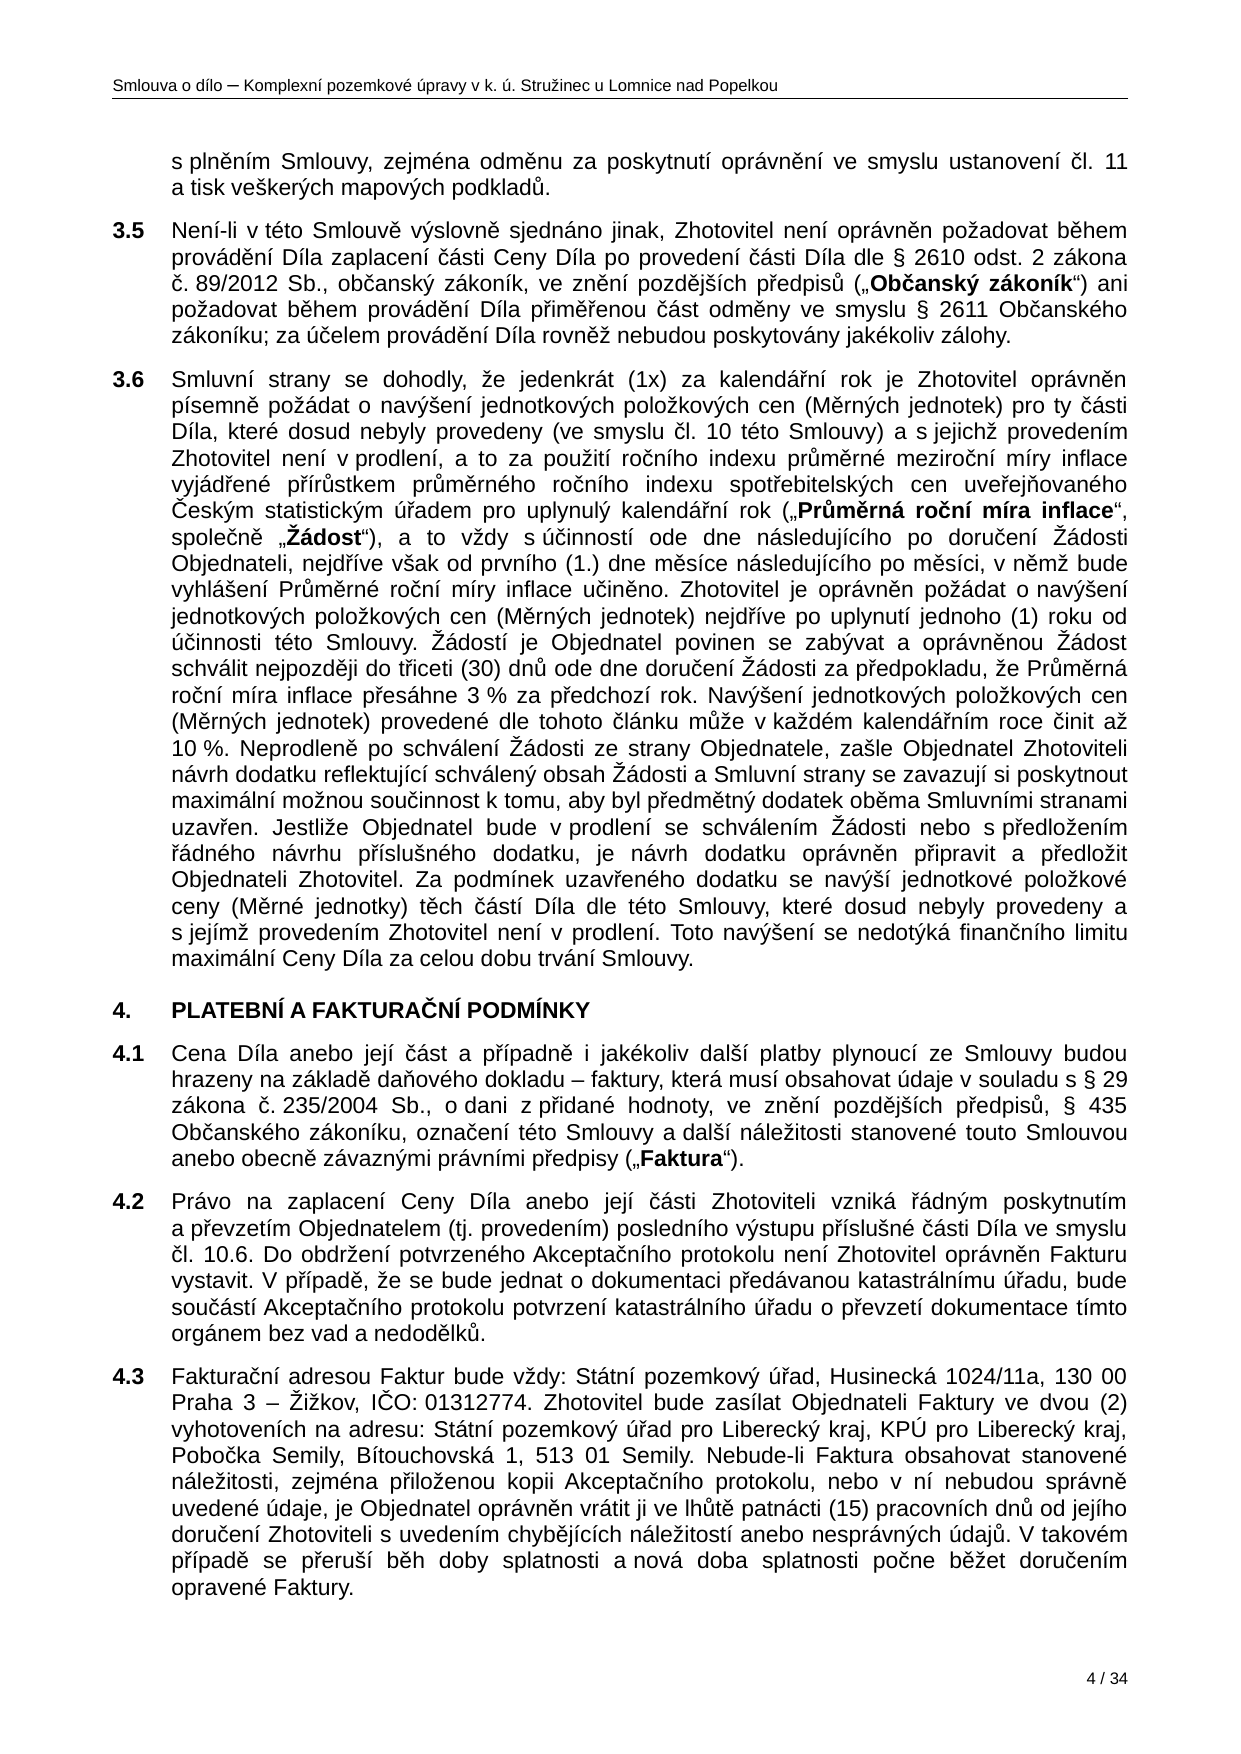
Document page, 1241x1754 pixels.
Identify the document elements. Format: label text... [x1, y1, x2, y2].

text Není-li v této Smlouvě výslovně sjednáno jinak, Zhotovitel není oprávněn požadovat během provádění Díla zaplacení části Ceny Díla po provedení části Díla dle § 2610 odst. 2 zákona č. 89/2012 Sb., občanský zákoník, ve znění pozdějších předpisů („Občanský zákoník“) ani požadovat během provádění Díla přiměřenou část odměny ve smyslu § 2611 Občanského zákoníku; za účelem provádění Díla rovněž nebudou poskytovány jakékoliv zálohy. [112, 217, 1128, 349]
text Právo na zaplacení Ceny Díla anebo její části Zhotoviteli vzniká řádným poskytnutím a převzetím Objednatelem (tj. provedením) posledního výstupu příslušné části Díla ve smyslu čl. 10.6. Do obdržení potvrzeného Akceptačního protokolu není Zhotovitel oprávněn Fakturu vystavit. V případě, že se bude jednat o dokumentaci předávanou katastrálnímu úřadu, bude součástí Akceptačního protokolu potvrzení katastrálního úřadu o převzetí dokumentace tímto orgánem bez vad a nedodělků. [112, 1188, 1128, 1346]
text Cena Díla anebo její část a případně i jakékoliv další platby plynoucí ze Smlouvy budou hrazeny na základě daňového dokladu – faktury, která musí obsahovat údaje v souladu s § 29 zákona č. 235/2004 Sb., o dani z přidané hodnoty, ve znění pozdějších předpisů, § 435 Občanského zákoníku, označení této Smlouvy a další náležitosti stanovené touto Smlouvou anebo obecně závaznými právními předpisy („Faktura“). [112, 1040, 1128, 1171]
text Platební a fakturační podmínky [112, 997, 1128, 1023]
text Fakturační adresou Faktur bude vždy: Státní pozemkový úřad, Husinecká 1024/11a, 130 00 Praha 3 – Žižkov, IČO: 01312774. Zhotovitel bude zasílat Objednateli Faktury ve dvou (2) vyhotoveních na adresu: Státní pozemkový úřad pro Liberecký kraj, KPÚ pro Liberecký kraj, Pobočka Semily, Bítouchovská 1, 513 01 Semily. Nebude-li Faktura obsahovat stanovené náležitosti, zejména přiloženou kopii Akceptačního protokolu, nebo v ní nebudou správně uvedené údaje, je Objednatel oprávněn vrátit ji ve lhůtě patnácti (15) pracovních dnů od jejího doručení Zhotoviteli s uvedením chybějících náležitostí anebo nesprávných údajů. V takovém případě se přeruší běh doby splatnosti a nová doba splatnosti počne běžet doručením opravené Faktury. [112, 1363, 1128, 1600]
text Smluvní strany se dohodly, že jedenkrát (1x) za kalendářní rok je Zhotovitel oprávněn písemně požádat o navýšení jednotkových položkových cen (Měrných jednotek) pro ty části Díla, které dosud nebyly provedeny (ve smyslu čl. 10 této Smlouvy) a s jejichž provedením Zhotovitel není v prodlení, a to za použití ročního indexu průměrné meziroční míry inflace vyjádřené přírůstkem průměrného ročního indexu spotřebitelských cen uveřejňovaného Českým statistickým úřadem pro uplynulý kalendářní rok („Průměrná roční míra inflace“, společně „Žádost“), a to vždy s účinností ode dne následujícího po doručení Žádosti Objednateli, nejdříve však od prvního (1.) dne měsíce následujícího po měsíci, v němž bude vyhlášení Průměrné roční míry inflace učiněno. Zhotovitel je oprávněn požádat o navýšení jednotkových položkových cen (Měrných jednotek) nejdříve po uplynutí jednoho (1) roku od účinnosti této Smlouvy. Žádostí je Objednatel povinen se zabývat a oprávněnou Žádost schválit nejpozději do třiceti (30) dnů ode dne doručení Žádosti za předpokladu, že Průměrná roční míra inflace přesáhne 3 % za předchozí rok. Navýšení jednotkových položkových cen (Měrných jednotek) provedené dle tohoto článku může v každém kalendářním roce činit až 10 %. Neprodleně po schválení Žádosti ze strany Objednatele, zašle Objednatel Zhotoviteli návrh dodatku reflektující schválený obsah Žádosti a Smluvní strany se zavazují si poskytnout maximální možnou součinnost k tomu, aby byl předmětný dodatek oběma Smluvními stranami uzavřen. Jestliže Objednatel bude v prodlení se schválením Žádosti nebo s předložením řádného návrhu příslušného dodatku, je návrh dodatku oprávněn připravit a předložit Objednateli Zhotovitel. Za podmínek uzavřeného dodatku se navýší jednotkové položkové ceny (Měrné jednotky) těch částí Díla dle této Smlouvy, které dosud nebyly provedeny a s jejímž provedením Zhotovitel není v prodlení. Toto navýšení se nedotýká finančního limitu maximální Ceny Díla za celou dobu trvání Smlouvy. [112, 366, 1128, 972]
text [112, 148, 1128, 200]
